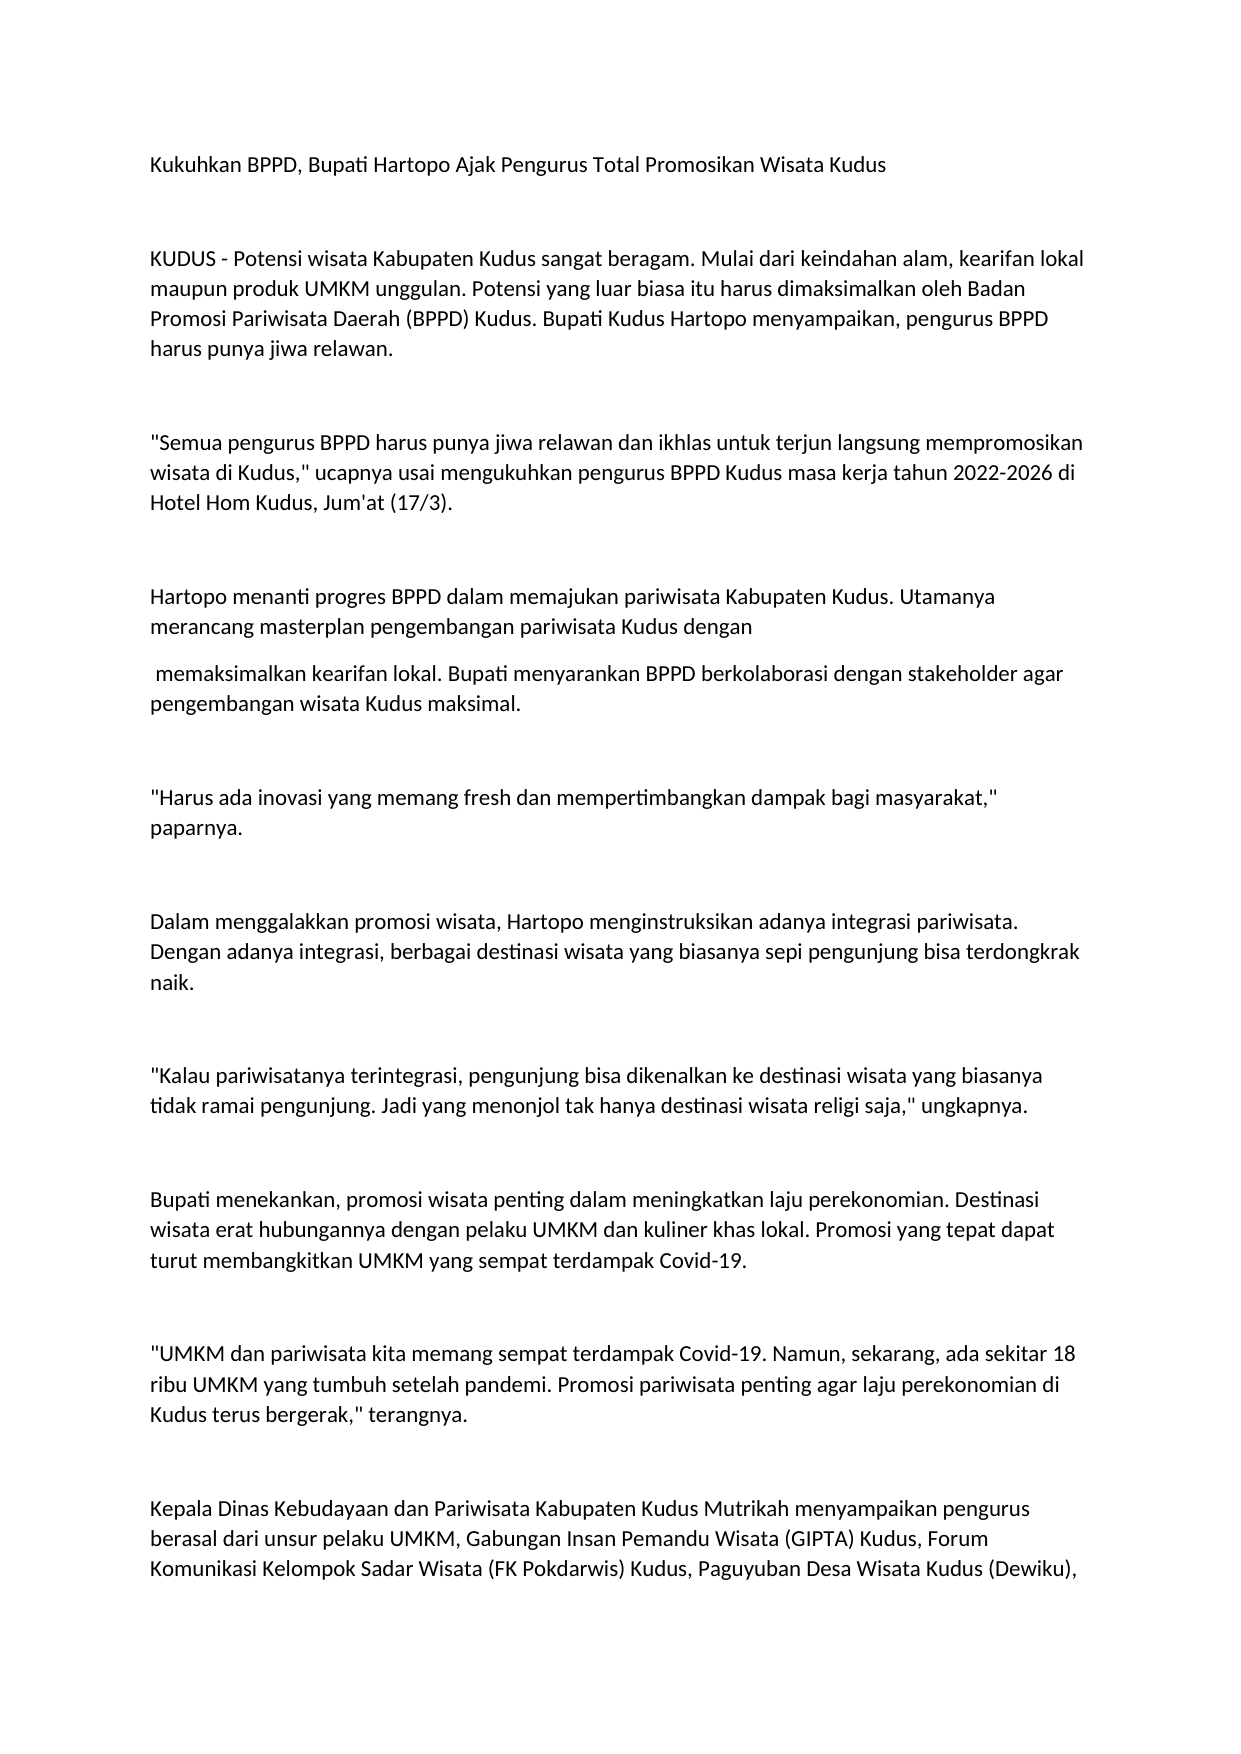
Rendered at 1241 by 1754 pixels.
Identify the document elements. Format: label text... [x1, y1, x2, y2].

text "Semua pengurus BPPD harus punya jiwa relawan dan ikhlas untuk terjun langsung mempromosikan wisata di Kudus," ucapnya usai mengukuhkan pengurus BPPD Kudus masa kerja tahun 2022-2026 di Hotel Hom Kudus, Jum'at (17/3). [150, 428, 1090, 517]
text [150, 1494, 1090, 1582]
text Hartopo menanti progres BPPD dalam memajukan pariwisata Kabupaten Kudus. Utamanya merancang masterplan pengembangan pariwisata Kudus dengan [150, 582, 1090, 641]
text KUDUS - Potensi wisata Kabupaten Kudus sangat beragam. Mulai dari keindahan alam, kearifan lokal maupun produk UMKM unggulan. Potensi yang luar biasa itu harus dimaksimalkan oleh Badan Promosi Pariwisata Daerah (BPPD) Kudus. Bupati Kudus Hartopo menyampaikan, pengurus BPPD harus punya jiwa relawan. [150, 244, 1090, 362]
text "Kalau pariwisatanya terintegrasi, pengunjung bisa dikenalkan ke destinasi wisata yang biasanya tidak ramai pengunjung. Jadi yang menonjol tak hanya destinasi wisata religi saja," ungkapnya. [150, 1061, 1090, 1120]
text "UMKM dan pariwisata kita memang sempat terdampak Covid-19. Namun, sekarang, ada sekitar 18 ribu UMKM yang tumbuh setelah pandemi. Promosi pariwisata penting agar laju perekonomian di Kudus terus bergerak," terangnya. [150, 1339, 1090, 1428]
text memaksimalkan kearifan lokal. Bupati menyarankan BPPD berkolaborasi dengan stakeholder agar pengembangan wisata Kudus maksimal. [150, 659, 1090, 718]
text Bupati menekankan, promosi wisata penting dalam meningkatkan laju perekonomian. Destinasi wisata erat hubungannya dengan pelaku UMKM dan kuliner khas lokal. Promosi yang tepat dapat turut membangkitkan UMKM yang sempat terdampak Covid-19. [150, 1185, 1090, 1274]
text Dalam menggalakkan promosi wisata, Hartopo menginstruksikan adanya integrasi pariwisata. Dengan adanya integrasi, berbagai destinasi wisata yang biasanya sepi pengunjung bisa terdongkrak naik. [150, 907, 1090, 996]
text "Harus ada inovasi yang memang fresh dan mempertimbangkan dampak bagi masyarakat," paparnya. [150, 783, 1090, 842]
text Kukuhkan BPPD, Bupati Hartopo Ajak Pengurus Total Promosikan Wisata Kudus [150, 150, 1090, 178]
